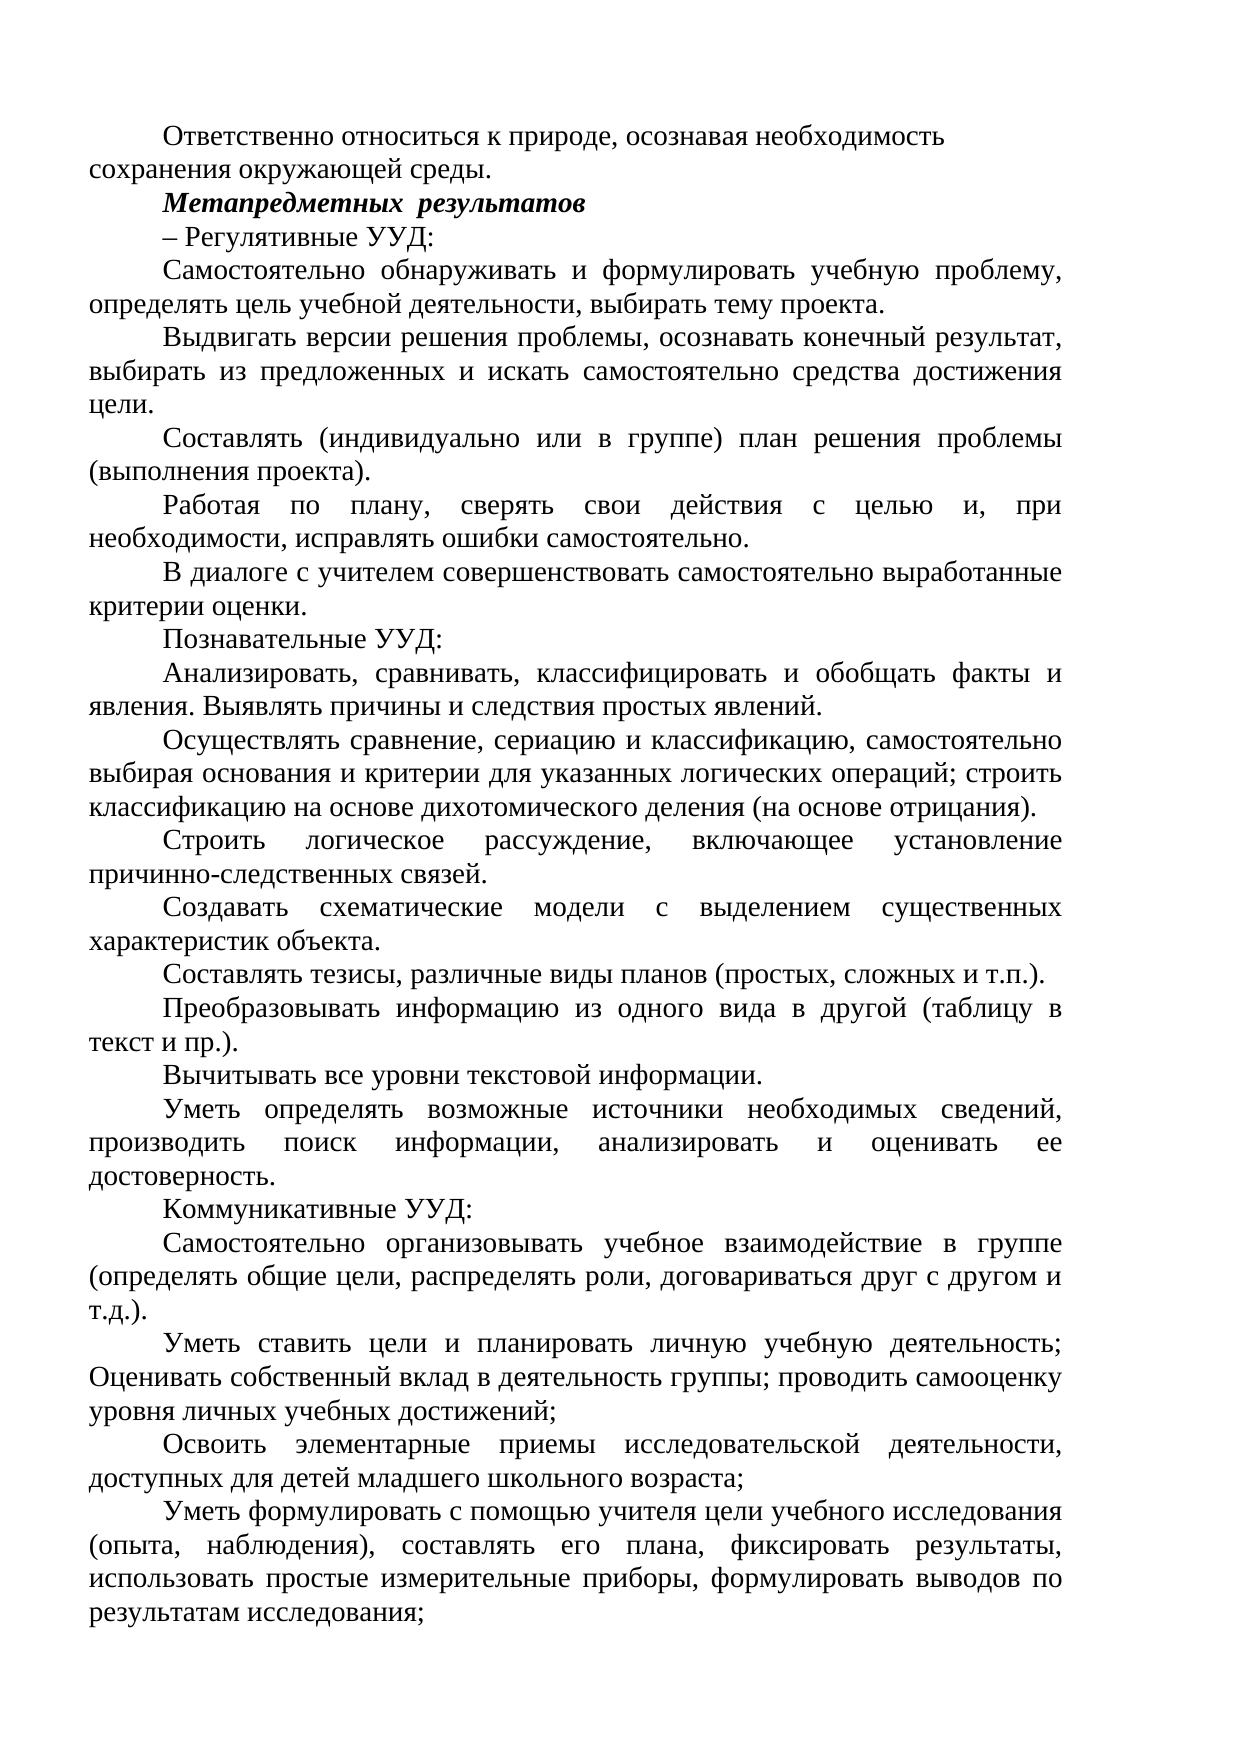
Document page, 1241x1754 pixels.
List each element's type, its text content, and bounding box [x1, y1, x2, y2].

text Уметь формулировать с помощью учителя цели учебного исследования (опыта, наблюдения), составлять его плана, фиксировать результаты, использовать простые измерительные приборы, формулировать выводов по результатам исследования; [88, 1493, 1063, 1627]
text Составлять тезисы, различные виды планов (простых, сложных и т.п.). [88, 957, 1063, 990]
text Создавать схематические модели с выделением существенных характеристик объекта. [88, 889, 1063, 957]
text Ответственно относиться к природе, осознавая необходимость сохранения окружающей среды. [88, 118, 1063, 185]
text Выдвигать версии решения проблемы, осознавать конечный результат, выбирать из предложенных и искать самостоятельно средства достижения цели. [88, 319, 1063, 420]
text Познавательные УУД: [88, 621, 1063, 655]
text Освоить элементарные приемы исследовательской деятельности, доступных для детей младшего школьного возраста; [88, 1426, 1063, 1493]
text Коммуникативные УУД: [88, 1191, 1063, 1225]
text Вычитывать все уровни текстовой информации. [88, 1057, 1063, 1091]
text Работая по плану, сверять свои действия с целью и, при необходимости, исправлять ошибки самостоятельно. [88, 487, 1063, 554]
text Самостоятельно организовывать учебное взаимодействие в группе (определять общие цели, распределять роли, договариваться друг с другом и т.д.). [88, 1225, 1063, 1326]
text Строить логическое рассуждение, включающее установление причинно-следственных связей. [88, 822, 1063, 889]
text Метапредметных результатов [88, 185, 1063, 219]
text В диалоге с учителем совершенствовать самостоятельно выработанные критерии оценки. [88, 554, 1063, 621]
text Самостоятельно обнаруживать и формулировать учебную проблему, определять цель учебной деятельности, выбирать тему проекта. [88, 252, 1063, 319]
text Уметь определять возможные источники необходимых сведений, производить поиск информации, анализировать и оценивать ее достоверность. [88, 1091, 1063, 1191]
text – Регулятивные УУД: [88, 219, 1063, 252]
text Анализировать, сравнивать, классифицировать и обобщать факты и явления. Выявлять причины и следствия простых явлений. [88, 655, 1063, 722]
text Осуществлять сравнение, сериацию и классификацию, самостоятельно выбирая основания и критерии для указанных логических операций; строить классификацию на основе дихотомического деления (на основе отрицания). [88, 722, 1063, 822]
text Составлять (индивидуально или в группе) план решения проблемы (выполнения проекта). [88, 420, 1063, 487]
text Уметь ставить цели и планировать личную учебную деятельность; Оценивать собственный вклад в деятельность группы; проводить самооценку уровня личных учебных достижений; [88, 1326, 1063, 1426]
text Преобразовывать информацию из одного вида в другой (таблицу в текст и пр.). [88, 990, 1063, 1057]
